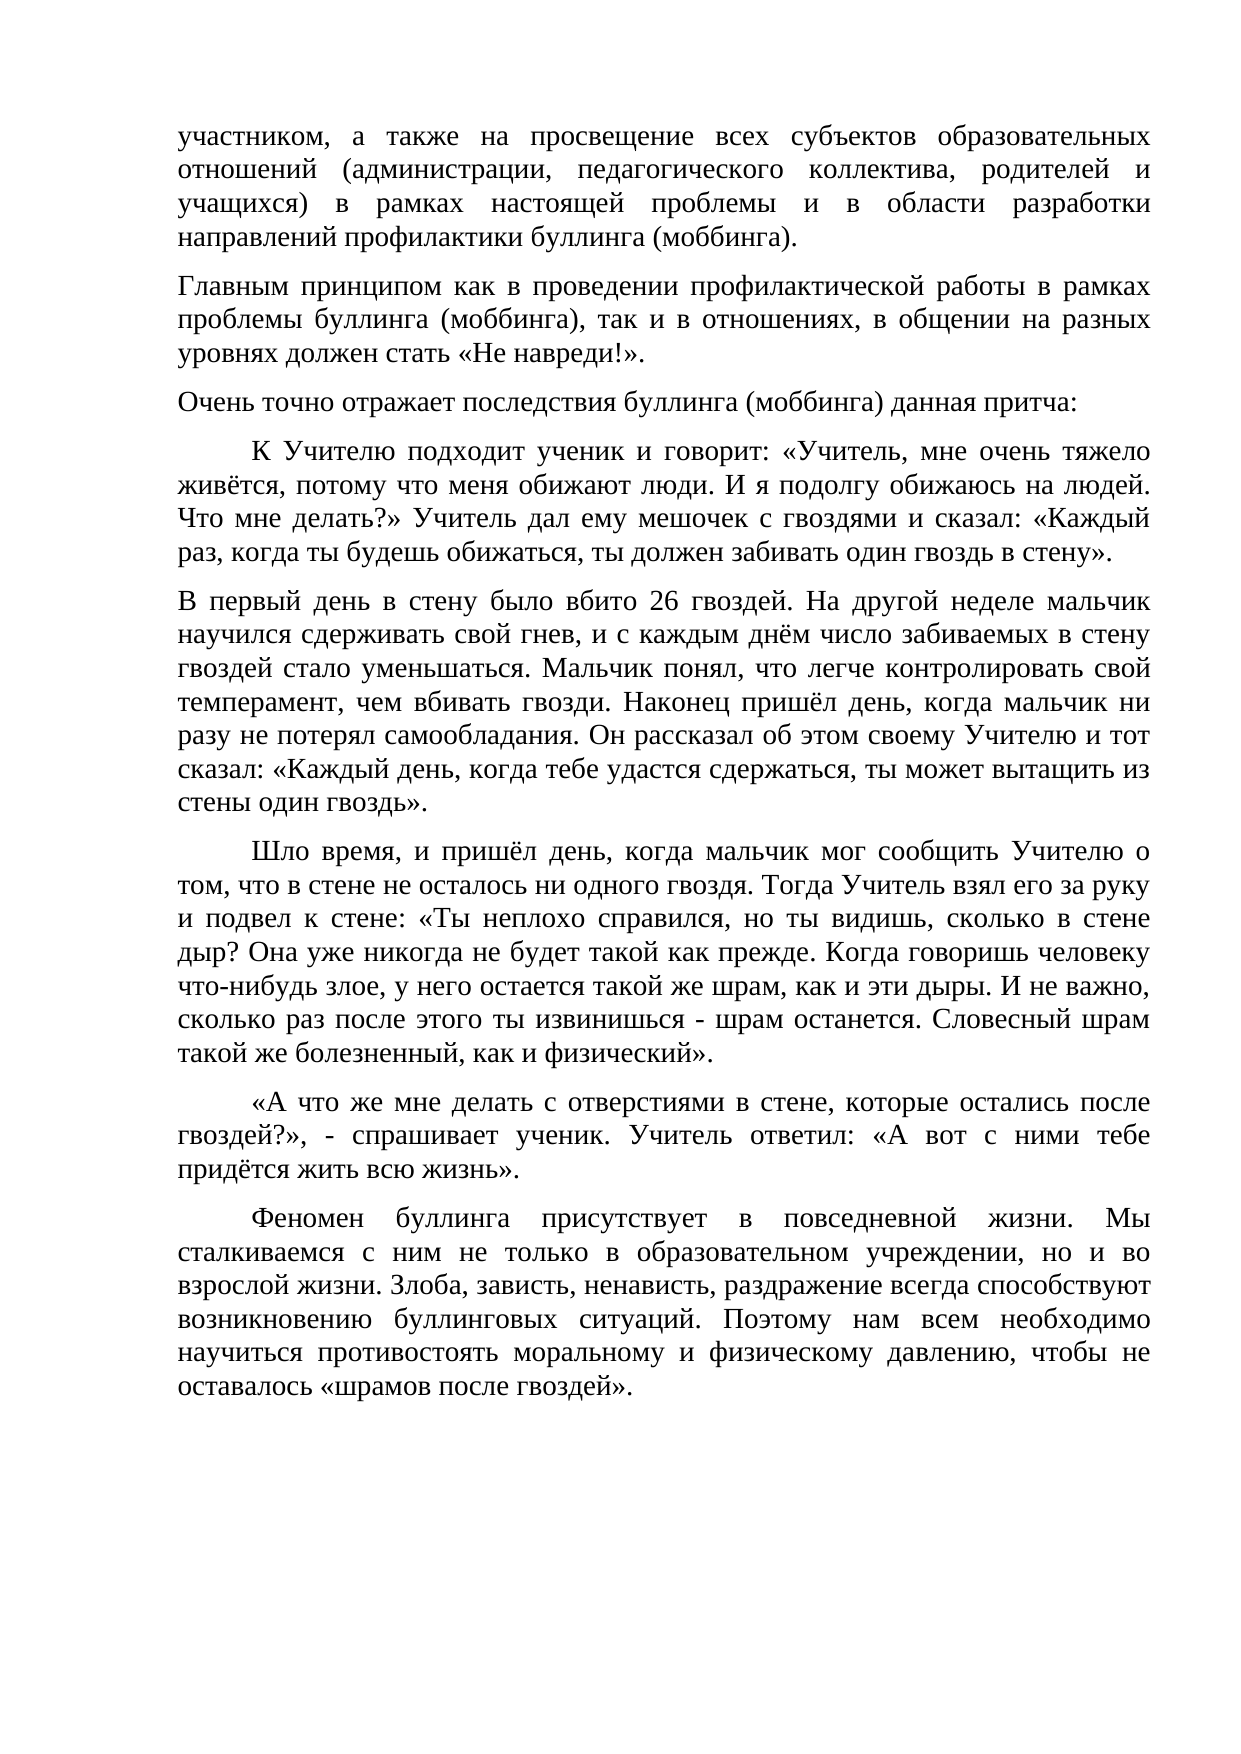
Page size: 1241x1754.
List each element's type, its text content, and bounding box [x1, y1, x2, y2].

text В первый день в стену было вбито 26 гвоздей. На другой неделе мальчик научился сдерживать свой гнев, и с каждым днём число забиваемых в стену гвоздей стало уменьшаться. Мальчик понял, что легче контролировать свой темперамент, чем вбивать гвозди. Наконец пришёл день, когда мальчик ни разу не потерял самообладания. Он рассказал об этом своему Учителю и тот сказал: «Каждый день, когда тебе удастся сдержаться, ты может вытащить из стены один гвоздь». [177, 583, 1152, 818]
text Шло время, и пришёл день, когда мальчик мог сообщить Учителю о том, что в стене не осталось ни одного гвоздя. Тогда Учитель взял его за руку и подвел к стене: «Ты неплохо справился, но ты видишь, сколько в стене дыр? Она уже никогда не будет такой как прежде. Когда говоришь человеку что-нибудь злое, у него остается такой же шрам, как и эти дыры. И не важно, сколько раз после этого ты извинишься - шрам останется. Словесный шрам такой же болезненный, как и физический». [177, 833, 1152, 1068]
text Главным принципом как в проведении профилактической работы в рамках проблемы буллинга (моббинга), так и в отношениях, в общении на разных уровнях должен стать «Не навреди!». [177, 268, 1152, 368]
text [177, 118, 1152, 252]
text Очень точно отражает последствия буллинга (моббинга) данная притча: [177, 384, 1152, 418]
text «А что же мне делать с отверстиями в стене, которые остались после гвоздей?», - спрашивает ученик. Учитель ответил: «А вот с ними тебе придётся жить всю жизнь». [177, 1084, 1152, 1184]
text К Учителю подходит ученик и говорит: «Учитель, мне очень тяжело живётся, потому что меня обижают люди. И я подолгу обижаюсь на людей. Что мне делать?» Учитель дал ему мешочек с гвоздями и сказал: «Каждый раз, когда ты будешь обижаться, ты должен забивать один гвоздь в стену». [177, 433, 1152, 567]
text Феномен буллинга присутствует в повседневной жизни. Мы сталкиваемся с ним не только в образовательном учреждении, но и во взрослой жизни. Злоба, зависть, ненависть, раздражение всегда способствуют возникновению буллинговых ситуаций. Поэтому нам всем необходимо научиться противостоять моральному и физическому давлению, чтобы не оставалось «шрамов после гвоздей». [177, 1200, 1152, 1401]
